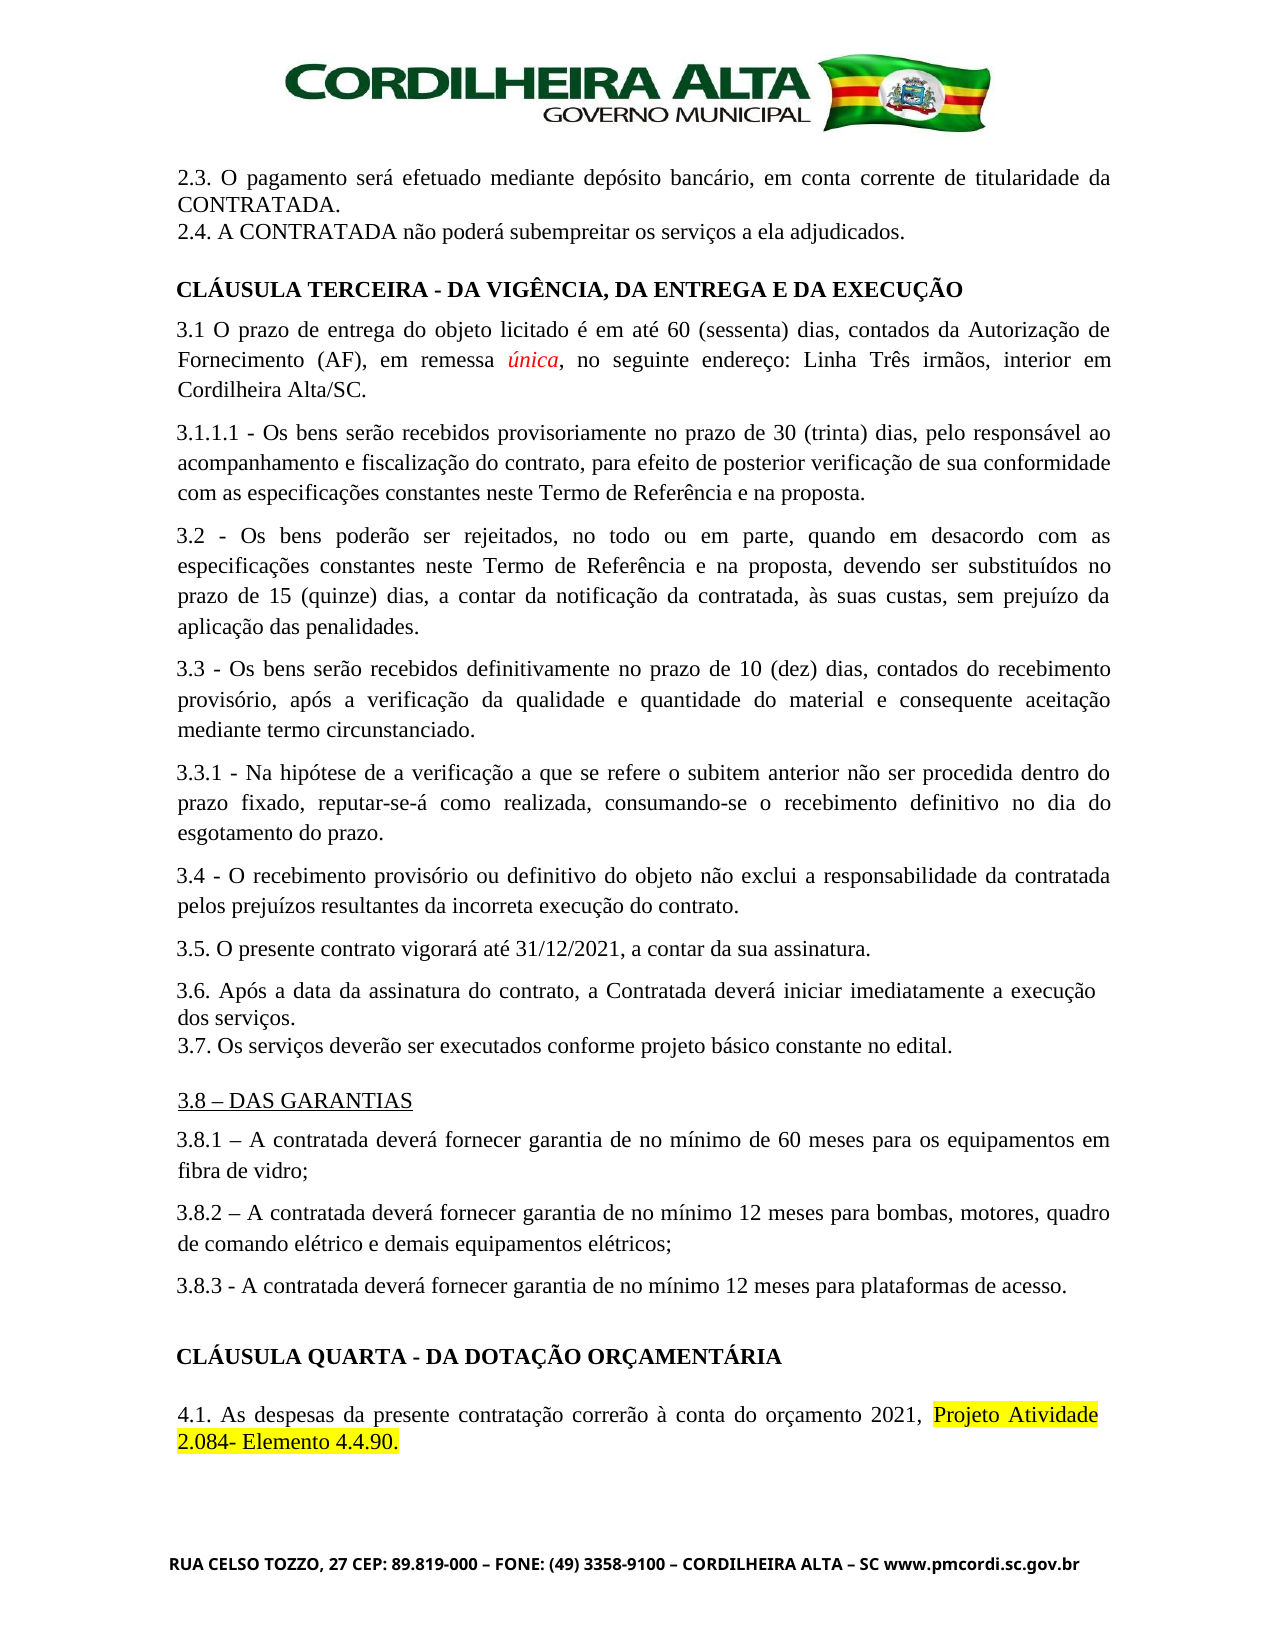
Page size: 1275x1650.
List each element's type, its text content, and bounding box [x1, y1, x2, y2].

text 3.3.1 - Na hipótese de a verificação a que se refere o subitem anterior não ser procedida dentro do prazo fixado, reputar-se-á como realizada, consumando-se o recebimento definitivo no dia do esgotamento do prazo. [176, 758, 1112, 845]
text 3.5. O presente contrato vigorará até 31/12/2021, a contar da sua assinatura. [176, 934, 1112, 961]
text 2.4. A CONTRATADA não poderá subempreitar os serviços a ela adjudicados. [177, 218, 1098, 244]
text 3.1 O prazo de entrega do objeto licitado é em até 60 (sessenta) dias, contados da Autorização de Fornecimento (AF), em remessa única, no seguinte endereço: Linha Três irmãos, interior em Cordilheira Alta/SC. [176, 316, 1112, 403]
picture [261, 29, 1014, 157]
text 3.8.1 – A contratada deverá fornecer garantia de no mínimo de 60 meses para os equipamentos em fibra de vidro; [176, 1126, 1112, 1183]
text CLÁUSULA QUARTA - DA DOTAÇÃO ORÇAMENTÁRIA [176, 1343, 1099, 1370]
text 3.1.1.1 - Os bens serão recebidos provisoriamente no prazo de 30 (trinta) dias, pelo responsável ao acompanhamento e fiscalização do contrato, para efeito de posterior verificação de sua conformidade com as especificações constantes neste Termo de Referência e na proposta. [176, 419, 1112, 506]
text 3.3 - Os bens serão recebidos definitivamente no prazo de 10 (dez) dias, contados do recebimento provisório, após a verificação da qualidade e quantidade do material e consequente aceitação mediante termo circunstanciado. [176, 655, 1112, 742]
text 3.8.2 – A contratada deverá fornecer garantia de no mínimo 12 meses para bombas, motores, quadro de comando elétrico e demais equipamentos elétricos; [176, 1199, 1112, 1256]
text 3.2 - Os bens poderão ser rejeitados, no todo ou em parte, quando em desacordo com as especificações constantes neste Termo de Referência e na proposta, devendo ser substituídos no prazo de 15 (quinze) dias, a contar da notificação da contratada, às suas custas, sem prejuízo da aplicação das penalidades. [176, 522, 1112, 639]
text 3.8.3 - A contratada deverá fornecer garantia de no mínimo 12 meses para plataformas de acesso. [176, 1272, 1112, 1299]
text CLÁUSULA TERCEIRA - DA VIGÊNCIA, DA ENTREGA E DA EXECUÇÃO [176, 276, 1099, 303]
text 3.7. Os serviços deverão ser executados conforme projeto básico constante no edital. [177, 1032, 1098, 1058]
text 3.8 – DAS GARANTIAS [177, 1087, 1098, 1113]
text 3.6. Após a data da assinatura do contrato, a Contratada deverá iniciar imediatamente a execução dos serviços. [176, 977, 1098, 1031]
text 3.4 - O recebimento provisório ou definitivo do objeto não exclui a responsabilidade da contratada pelos prejuízos resultantes da incorreta execução do contrato. [176, 862, 1112, 918]
text 4.1. As despesas da presente contratação correrão à conta do orçamento 2021, Projeto Atividade 2.084- Elemento 4.4.90. [177, 1401, 1098, 1454]
text 2.3. O pagamento será efetuado mediante depósito bancário, em conta corrente de titularidade da CONTRATADA. [177, 163, 1112, 217]
